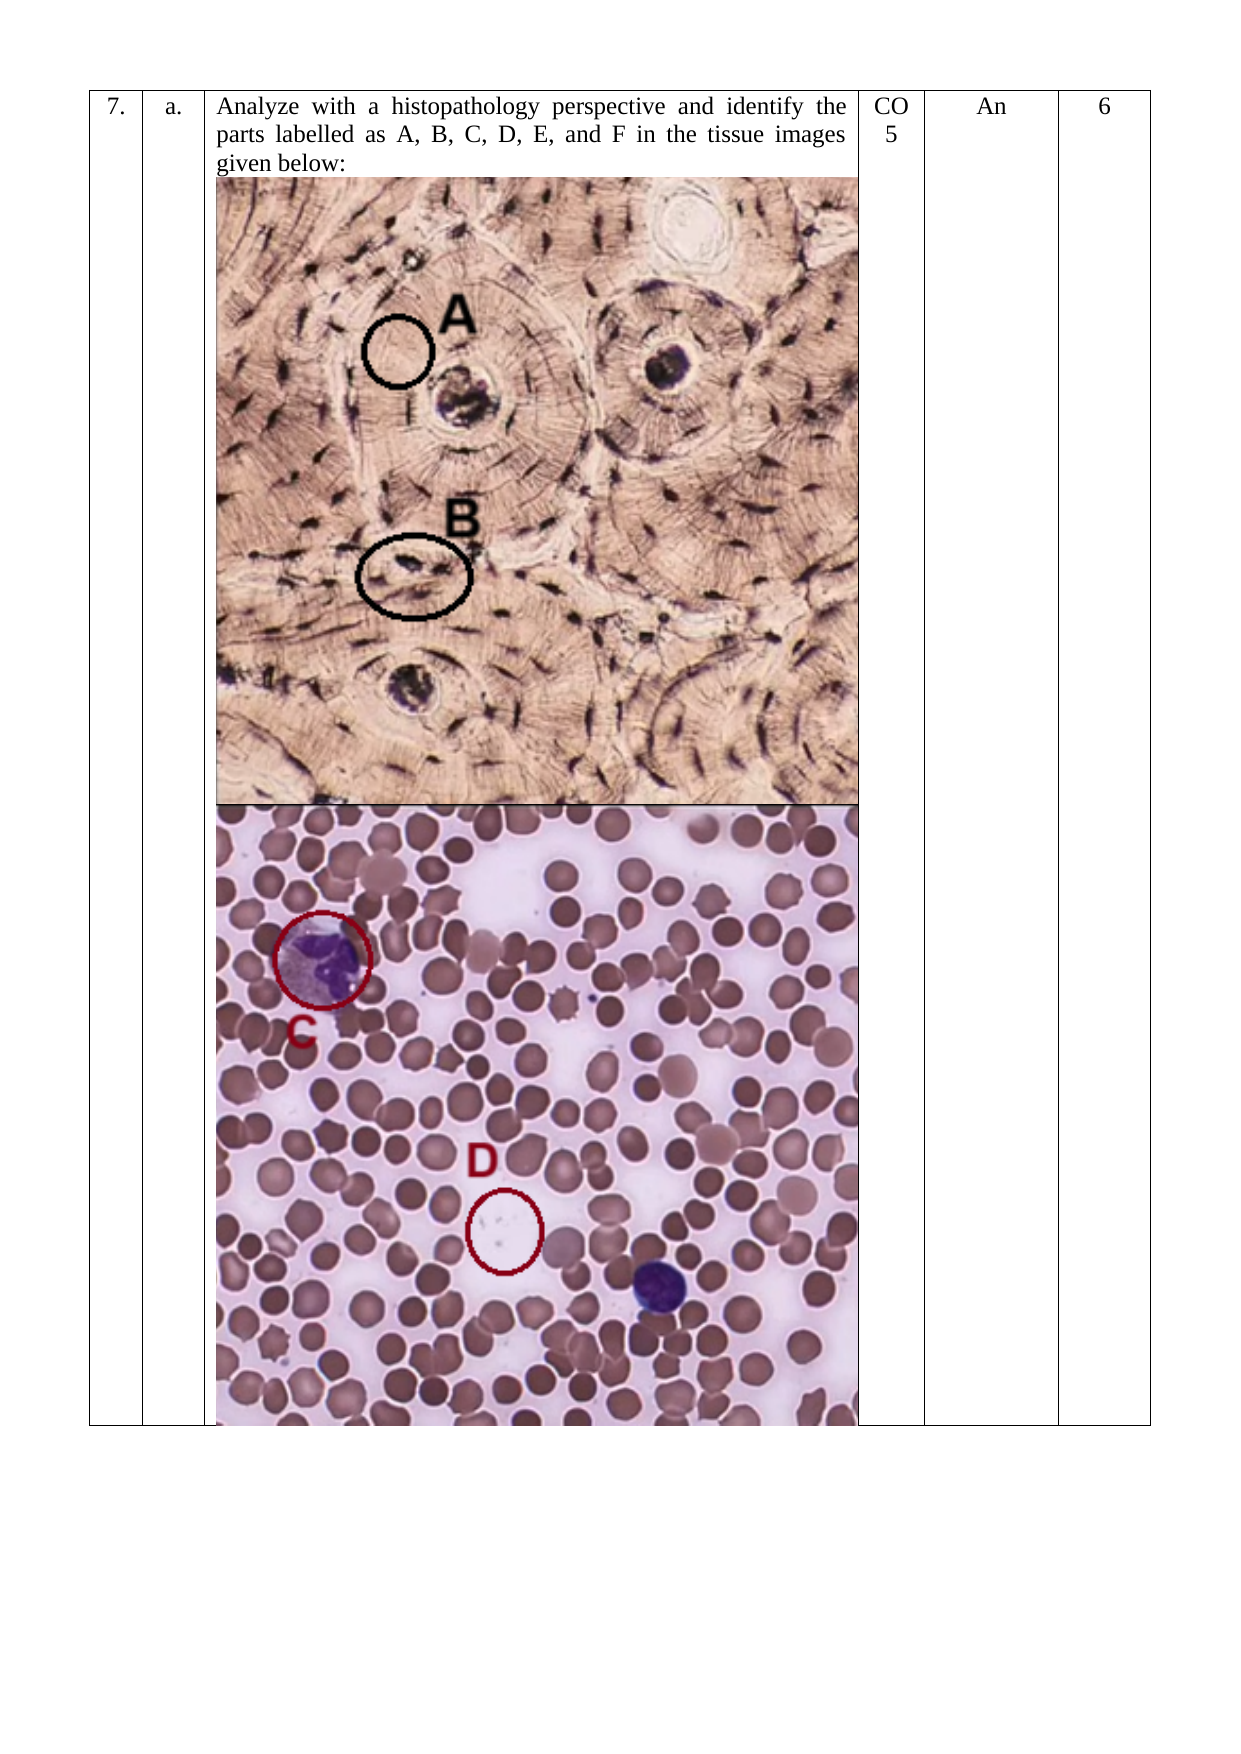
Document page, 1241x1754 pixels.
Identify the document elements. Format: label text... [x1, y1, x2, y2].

table_cell a. [143, 91, 204, 1425]
table_cell 6 [1059, 91, 1150, 1425]
picture [216, 177, 858, 1426]
table_cell Analyze with a histopathology perspective and identify the parts labelled as A, B, C, D, E, and F in the tissue images given below: [205, 91, 858, 1425]
table_cell CO5 [859, 91, 924, 1425]
table_cell 7. [90, 91, 142, 1425]
table_cell An [925, 91, 1058, 1425]
